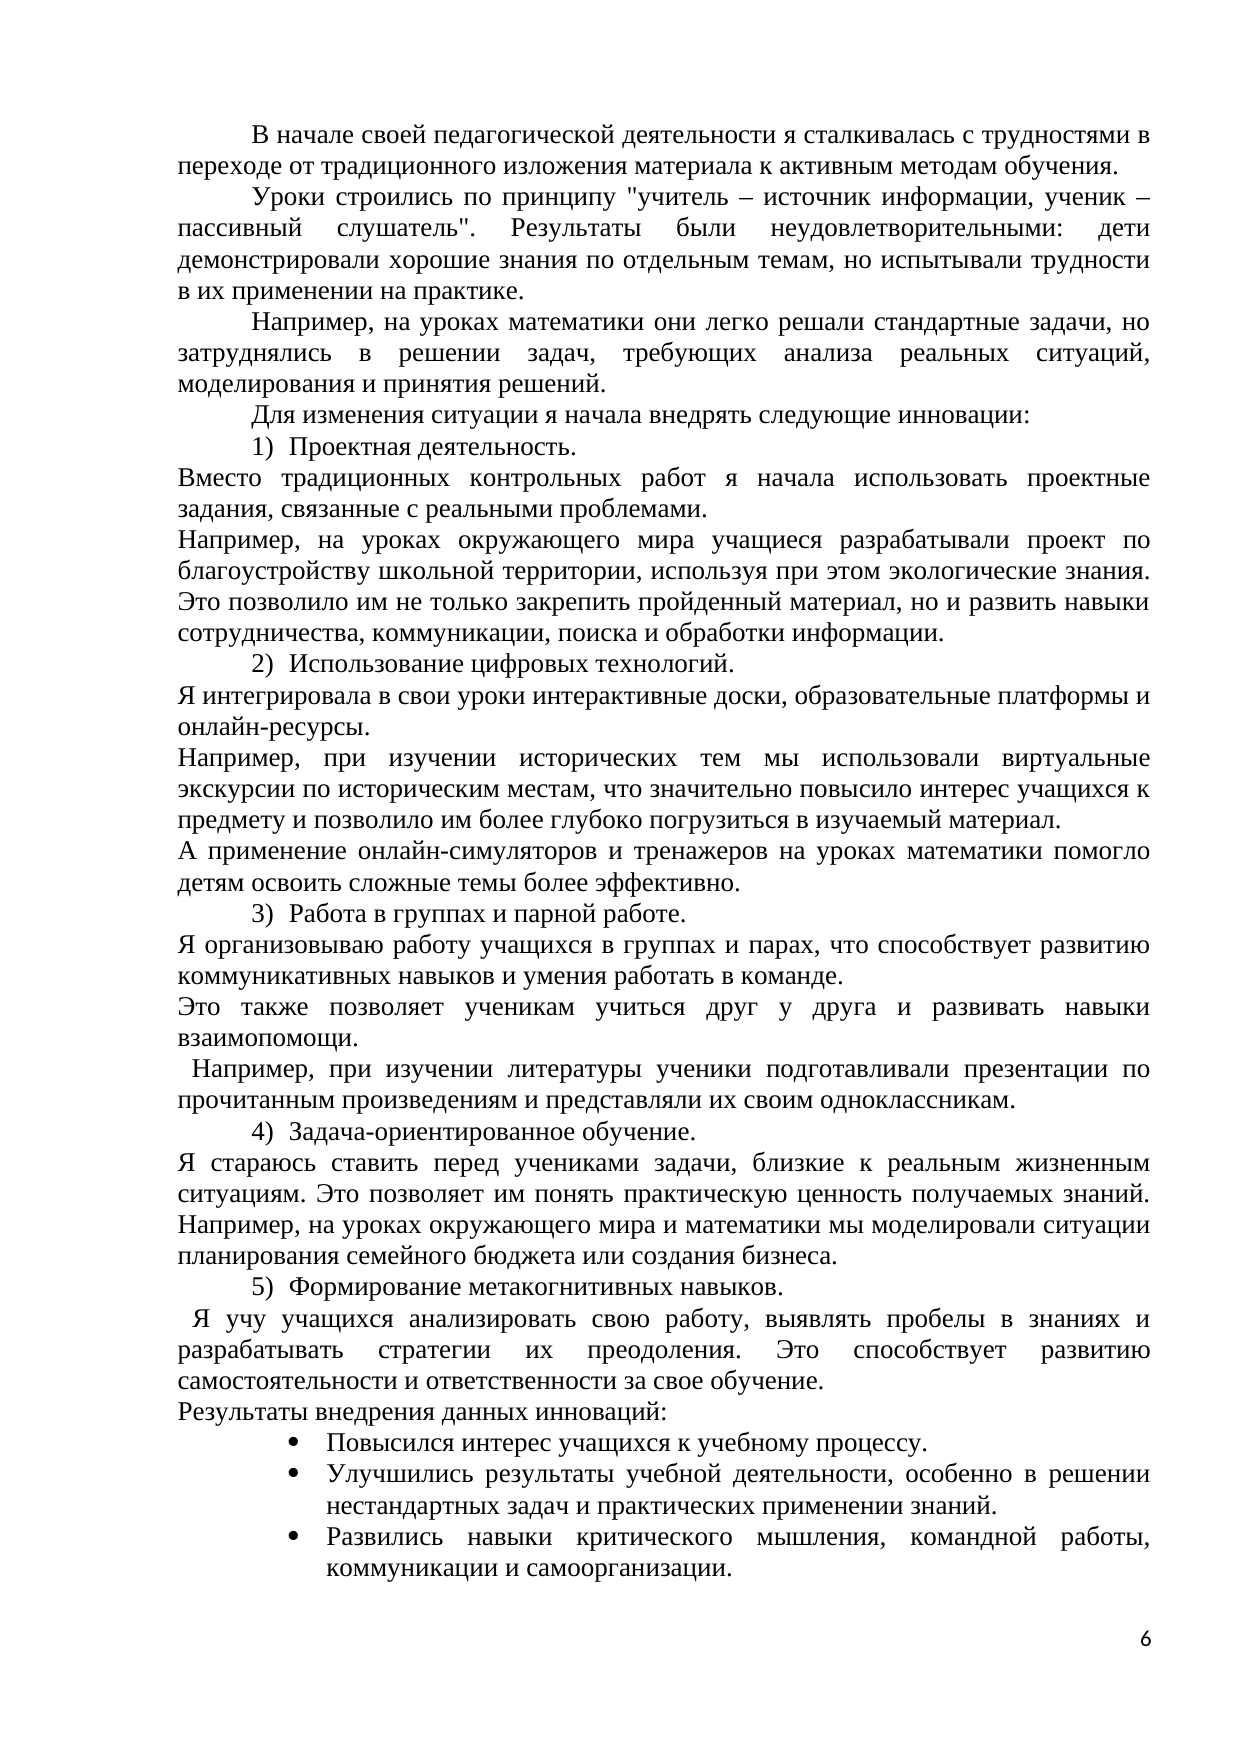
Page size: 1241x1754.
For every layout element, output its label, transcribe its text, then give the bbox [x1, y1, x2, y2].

list Работа в группах и парной работе. [251, 897, 1152, 928]
text Например, на уроках окружающего мира учащиеся разрабатывали проект по благоустройству школьной территории, используя при этом экологические знания. Это позволило им не только закрепить пройденный материал, но и развить навыки сотрудничества, коммуникации, поиска и обработки информации. [177, 523, 1152, 648]
text Вместо традиционных контрольных работ я начала использовать проектные задания, связанные с реальными проблемами. [177, 461, 1152, 523]
list Использование цифровых технологий. [251, 648, 1152, 679]
text Я интегрировала в свои уроки интерактивные доски, образовательные платформы и онлайн-ресурсы. [177, 679, 1152, 741]
list Повысился интерес учащихся к учебному процессу. [288, 1426, 1152, 1457]
text В начале своей педагогической деятельности я сталкивалась с трудностями в переходе от традиционного изложения материала к активным методам обучения. [177, 118, 1152, 180]
list Формирование метакогнитивных навыков. [251, 1271, 1152, 1302]
list Проектная деятельность. [251, 429, 1152, 461]
list Развились навыки критического мышления, командной работы, коммуникации и самоорганизации. [288, 1520, 1152, 1582]
list Улучшились результаты учебной деятельности, особенно в решении нестандартных задач и практических применении знаний. [288, 1457, 1152, 1520]
text Это также позволяет ученикам учиться друг у друга и развивать навыки взаимопомощи. [177, 990, 1152, 1052]
text Я организовываю работу учащихся в группах и парах, что способствует развитию коммуникативных навыков и умения работать в команде. [177, 928, 1152, 990]
list Задача-ориентированное обучение. [251, 1115, 1152, 1146]
text А применение онлайн-симуляторов и тренажеров на уроках математики помогло детям освоить сложные темы более эффективно. [177, 834, 1152, 897]
text Например, на уроках математики они легко решали стандартные задачи, но затруднялись в решении задач, требующих анализа реальных ситуаций, моделирования и принятия решений. [177, 305, 1152, 398]
text Например, при изучении исторических тем мы использовали виртуальные экскурсии по историческим местам, что значительно повысило интерес учащихся к предмету и позволило им более глубоко погрузиться в изучаемый материал. [177, 741, 1152, 834]
text Для изменения ситуации я начала внедрять следующие инновации: [177, 398, 1152, 429]
text Я учу учащихся анализировать свою работу, выявлять пробелы в знаниях и разрабатывать стратегии их преодоления. Это способствует развитию самостоятельности и ответственности за свое обучение. [177, 1302, 1152, 1395]
text Я стараюсь ставить перед учениками задачи, близкие к реальным жизненным ситуациям. Это позволяет им понять практическую ценность получаемых знаний. Например, на уроках окружающего мира и математики мы моделировали ситуации планирования семейного бюджета или создания бизнеса. [177, 1146, 1152, 1271]
text Результаты внедрения данных инноваций: [177, 1395, 1152, 1426]
text Уроки строились по принципу "учитель – источник информации, ученик – пассивный слушатель". Результаты были неудовлетворительными: дети демонстрировали хорошие знания по отдельным темам, но испытывали трудности в их применении на практике. [177, 180, 1152, 305]
text Например, при изучении литературы ученики подготавливали презентации по прочитанным произведениям и представляли их своим одноклассникам. [177, 1052, 1152, 1115]
